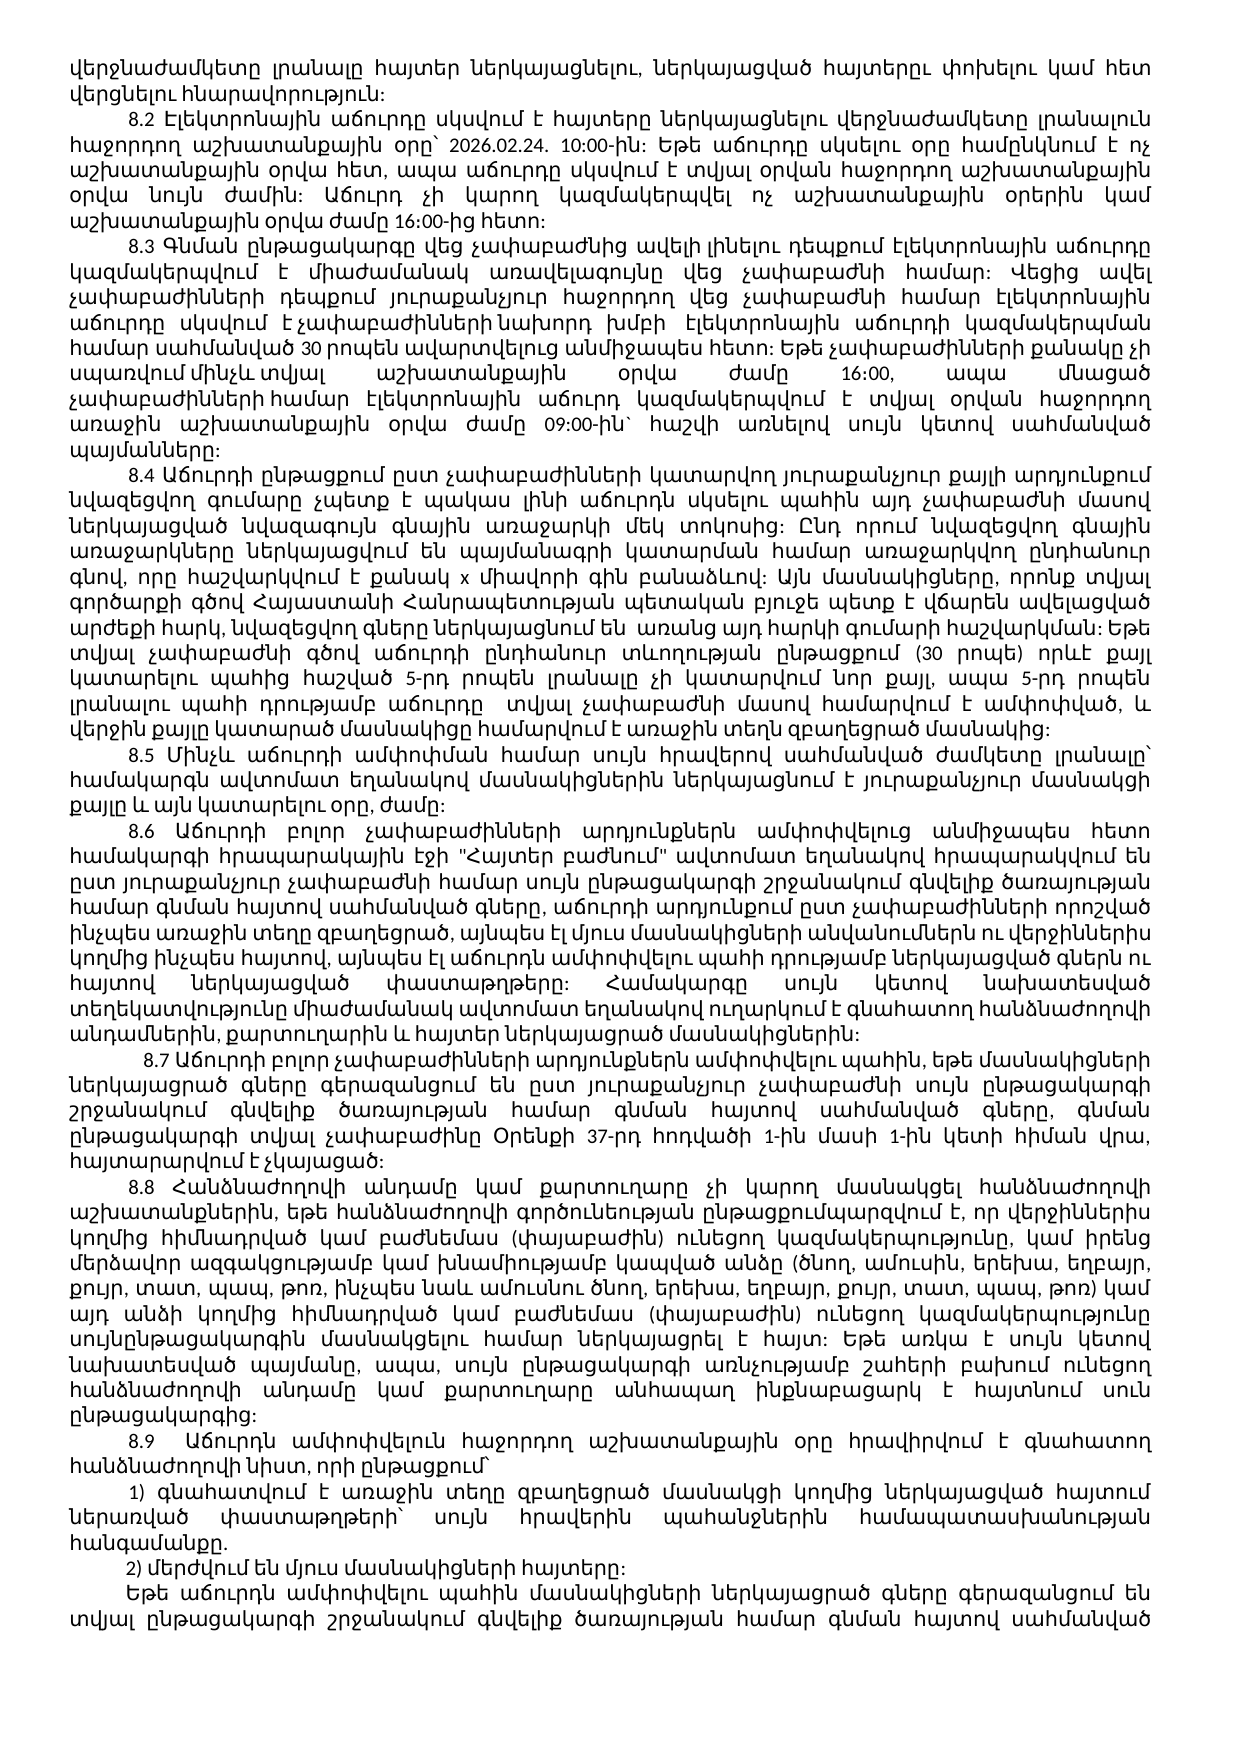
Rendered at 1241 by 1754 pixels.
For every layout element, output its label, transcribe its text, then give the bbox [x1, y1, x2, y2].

text 8.9 Աճուրդն ամփոփվելուն հաջորդող աշխատանքային օրը հրավիրվում է գնահատող հանձնաժողովի նիստ, որի ընթացքում՝ [69, 1428, 1152, 1479]
text 8.3 Գնման ընթացակարգը վեց չափաբաժնից ավելի լինելու դեպքում էլեկտրոնային աճուրդը կազմակերպվում է միաժամանակ առավելագույնը վեց չափաբաժնի համար: Վեցից ավել չափաբաժինների դեպքում յուրաքանչյուր հաջորդող վեց չափաբաժնի համար էլեկտրոնային աճուրդը սկսվում է չափաբաժինների նախորդ խմբի էլեկտրոնային աճուրդի կազմակերպման համար սահմանված 30 րոպեն ավարտվելուց անմիջապես հետո: Եթե չափաբաժինների քանակը չի սպառվում մինչև տվյալ աշխատանքային օրվա ժամը 16։00, ապա մնացած չափաբաժինների համար էլեկտրոնային աճուրդ կազմակերպվում է տվյալ օրվան հաջորդող առաջին աշխատանքային օրվա ժամը 09:00-ին` հաշվի առնելով սույն կետով սահմանված պայմանները: [69, 233, 1152, 462]
text 2) մերժվում են մյուս մասնակիցների հայտերը: [69, 1555, 1152, 1581]
text 8.6 Աճուրդի բոլոր չափաբաժինների արդյունքներն ամփոփվելուց անմիջապես հետո համակարգի հրապարակային էջի "Հայտեր բաժնում" ավտոմատ եղանակով հրապարակվում են ըստ յուրաքանչյուր չափաբաժնի համար սույն ընթացակարգի շրջանակում գնվելիք ծառայության համար գնման հայտով սահմանված գները, աճուրդի արդյունքում ըստ չափաբաժինների որոշված ինչպես առաջին տեղը զբաղեցրած, այնպես էլ մյուս մասնակիցների անվանումներն ու վերջիններիս կողմից ինչպես հայտով, այնպես էլ աճուրդն ամփոփվելու պահի դրությամբ ներկայացված գներն ու հայտով ներկայացված փաստաթղթերը: Համակարգը սույն կետով նախատեսված տեղեկատվությունը միաժամանակ ավտոմատ եղանակով ուղարկում է գնահատող հանձնաժողովի անդամներին, քարտուղարին և հայտեր ներկայացրած մասնակիցներին: [69, 818, 1152, 1047]
text 8.5 Մինչև աճուրդի ամփոփման համար սույն հրավերով սահմանված ժամկետը լրանալը՝ համակարգն ավտոմատ եղանակով մասնակիցներին ներկայացնում է յուրաքանչյուր մասնակցի քայլը և այն կատարելու օրը, ժամը: [69, 742, 1152, 818]
text 8.8 Հանձնաժողովի անդամը կամ քարտուղարը չի կարող մասնակցել հանձնաժողովի աշխատանքներին, եթե հանձնաժողովի գործունեության ընթացքումպարզվում է, որ վերջիններիս կողմից հիմնադրված կամ բաժնեմաս (փայաբաժին) ունեցող կազմակերպությունը, կամ իրենց մերձավոր ազգակցությամբ կամ խնամիությամբ կապված անձը (ծնող, ամուսին, երեխա, եղբայր, քույր, տատ, պապ, թոռ, ինչպես նաև ամուսնու ծնող, երեխա, եղբայր, քույր, տատ, պապ, թոռ) կամ այդ անձի կողմից հիմնադրված կամ բաժնեմաս (փայաբաժին) ունեցող կազմակերպությունը սույնընթացակարգին մասնակցելու համար ներկայացրել է հայտ: Եթե առկա է սույն կետով նախատեսված պայմանը, ապա, սույն ընթացակարգի առնչությամբ շահերի բախում ունեցող հանձնաժողովի անդամը կամ քարտուղարը անհապաղ ինքնաբացարկ է հայտնում սուն ընթացակարգից: [69, 1174, 1152, 1428]
text 8.4 Աճուրդի ընթացքում ըստ չափաբաժինների կատարվող յուրաքանչյուր քայլի արդյունքում նվազեցվող գումարը չպետք է պակաս լինի աճուրդն սկսելու պահին այդ չափաբաժնի մասով ներկայացված նվազագույն գնային առաջարկի մեկ տոկոսից: Ընդ որում նվազեցվող գնային առաջարկները ներկայացվում են պայմանագրի կատարման համար առաջարկվող ընդհանուր գնով, որը հաշվարկվում է քանակ x միավորի գին բանաձևով: Այն մասնակիցները, որոնք տվյալ գործարքի գծով Հայաստանի Հանրապետության պետական բյուջե պետք է վճարեն ավելացված արժեքի հարկ, նվազեցվող գները ներկայացնում են առանց այդ հարկի գումարի հաշվարկման: Եթե տվյալ չափաբաժնի գծով աճուրդի ընդհանուր տևողության ընթացքում (30 րոպե) որևէ քայլ կատարելու պահից հաշված 5-րդ րոպեն լրանալը չի կատարվում նոր քայլ, ապա 5-րդ րոպեն լրանալու պահի դրությամբ աճուրդը տվյալ չափաբաժնի մասով համարվում է ամփոփված, և վերջին քայլը կատարած մասնակիցը համարվում է առաջին տեղն զբաղեցրած մասնակից: [69, 462, 1152, 742]
text 8.2 Էլեկտրոնային աճուրդը սկսվում է հայտերը ներկայացնելու վերջնաժամկետը լրանալուն հաջորդող աշխատանքային օրը՝ 2026.02.24. 10:00 -ին: Եթե աճուրդը սկսելու օրը համընկնում է ոչ աշխատանքային օրվա հետ, ապա աճուրդը սկսվում է տվյալ օրվան հաջորդող աշխատանքային օրվա նույն ժամին: Աճուրդ չի կարող կազմակերպվել ոչ աշխատանքային օրերին կամ աշխատանքային օրվա ժամը 16։00-ից հետո: [69, 106, 1152, 233]
text 8.7 Աճուրդի բոլոր չափաբաժինների արդյունքներն ամփոփվելու պահին, եթե մասնակիցների ներկայացրած գները գերազանցում են ըստ յուրաքանչյուր չափաբաժնի սույն ընթացակարգի շրջանակում գնվելիք ծառայության համար գնման հայտով սահմանված գները, գնման ընթացակարգի տվյալ չափաբաժինը Օրենքի 37-րդ հոդվածի 1-ին մասի 1-ին կետի հիման վրա, հայտարարվում է չկայացած: [69, 1047, 1152, 1174]
text 1) գնահատվում է առաջին տեղը զբաղեցրած մասնակցի կողմից ներկայացված հայտում ներառված փաստաթղթերի՝ սույն հրավերին պահանջներին համապատասխանության հանգամանքը. [69, 1479, 1152, 1555]
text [69, 1581, 1152, 1631]
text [69, 56, 1152, 106]
